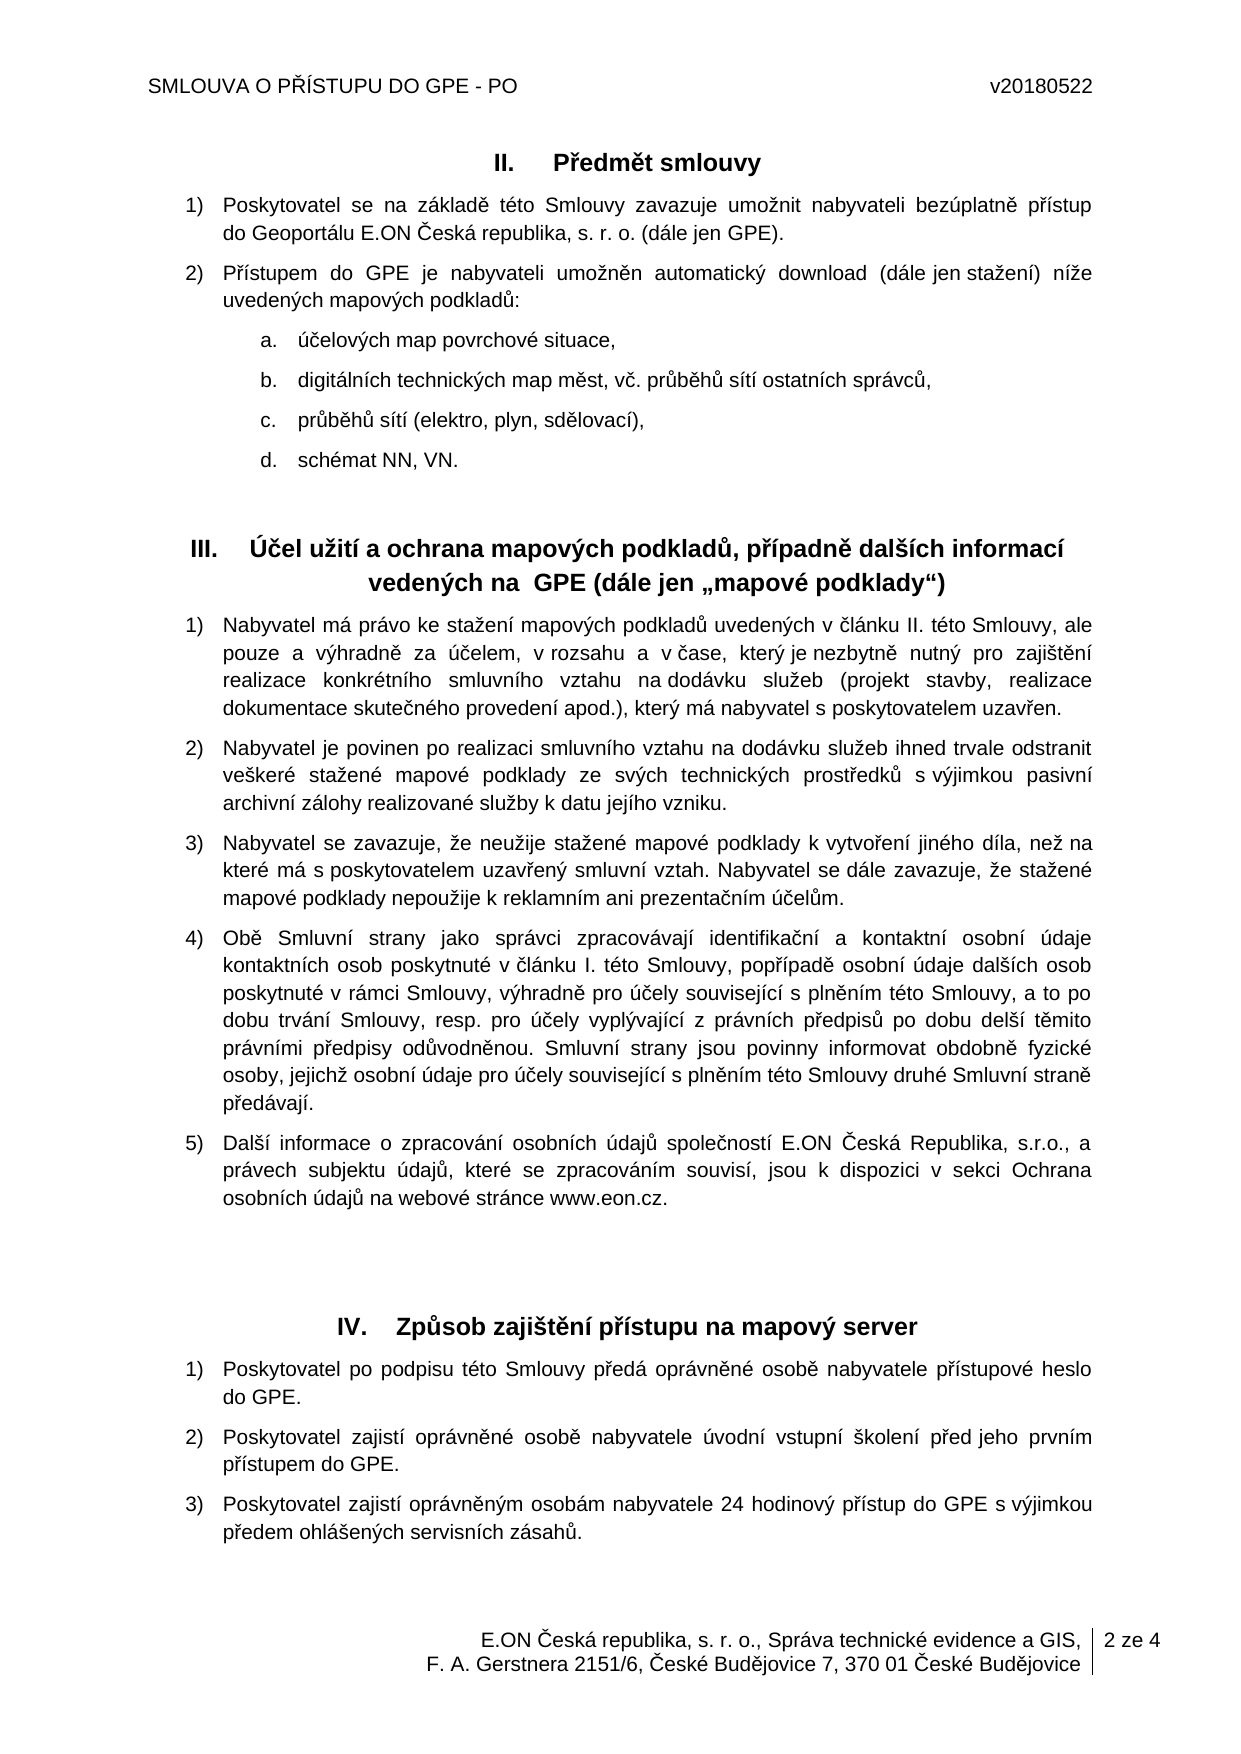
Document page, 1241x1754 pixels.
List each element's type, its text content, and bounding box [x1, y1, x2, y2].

list účelových map povrchové situace, [260, 328, 1092, 352]
list Přístupem do GPE je nabyvateli umožněn automatický download (dále jen stažení) níže uvedených mapových podkladů: [185, 261, 1092, 312]
list Poskytovatel po podpisu této Smlouvy předá oprávněné osobě nabyvatele přístupové heslo do GPE. [185, 1357, 1092, 1409]
list Nabyvatel je povinen po realizaci smluvního vztahu na dodávku služeb ihned trvale odstranit veškeré stažené mapové podklady ze svých technických prostředků s výjimkou pasivní archivní zálohy realizované služby k datu jejího vzniku. [185, 736, 1092, 814]
list Poskytovatel se na základě této Smlouvy zavazuje umožnit nabyvateli bezúplatně přístup do Geoportálu E.ON Česká republika, s. r. o. (dále jen GPE). [185, 193, 1092, 245]
list Nabyvatel se zavazuje, že neužije stažené mapové podklady k vytvoření jiného díla, než na které má s poskytovatelem uzavřený smluvní vztah. Nabyvatel se dále zavazuje, že stažené mapové podklady nepoužije k reklamním ani prezentačním účelům. [185, 831, 1092, 909]
list Poskytovatel zajistí oprávněné osobě nabyvatele úvodní vstupní školení před jeho prvním přístupem do GPE. [185, 1425, 1092, 1476]
subtitle Způsob zajištění přístupu na mapový server [162, 1312, 1092, 1341]
list digitálních technických map měst, vč. průběhů sítí ostatních správců, [260, 368, 1092, 392]
list průběhů sítí (elektro, plyn, sdělovací), [260, 408, 1092, 432]
list Nabyvatel má právo ke stažení mapových podkladů uvedených v článku II. této Smlouvy, ale pouze a výhradně za účelem, v rozsahu a v čase, který je nezbytně nutný pro zajištění realizace konkrétního smluvního vztahu na dodávku služeb (projekt stavby, realizace dokumentace skutečného provedení apod.), který má nabyvatel s poskytovatelem uzavřen. [185, 613, 1092, 719]
list Další informace o zpracování osobních údajů společností E.ON Česká Republika, s.r.o., a právech subjektu údajů, které se zpracováním souvisí, jsou k dispozici v sekci Ochrana osobních údajů na webové stránce www.eon.cz. [185, 1131, 1092, 1209]
subtitle Předmět smlouvy [162, 148, 1092, 176]
list Poskytovatel zajistí oprávněným osobám nabyvatele 24 hodinový přístup do GPE s výjimkou předem ohlášených servisních zásahů. [185, 1492, 1092, 1544]
subtitle Účel užití a ochrana mapových podkladů, případně dalších informací vedených na GPE (dále jen „mapové podklady“) [162, 534, 1092, 596]
list Obě Smluvní strany jako správci zpracovávají identifikační a kontaktní osobní údaje kontaktních osob poskytnuté v článku I. této Smlouvy, popřípadě osobní údaje dalších osob poskytnuté v rámci Smlouvy, výhradně pro účely související s plněním této Smlouvy, a to po dobu trvání Smlouvy, resp. pro účely vyplývající z právních předpisů po dobu delší těmito právními předpisy odůvodněnou. Smluvní strany jsou povinny informovat obdobně fyzické osoby, jejichž osobní údaje pro účely související s plněním této Smlouvy druhé Smluvní straně předávají. [185, 926, 1092, 1114]
list schémat NN, VN. [260, 448, 1092, 472]
